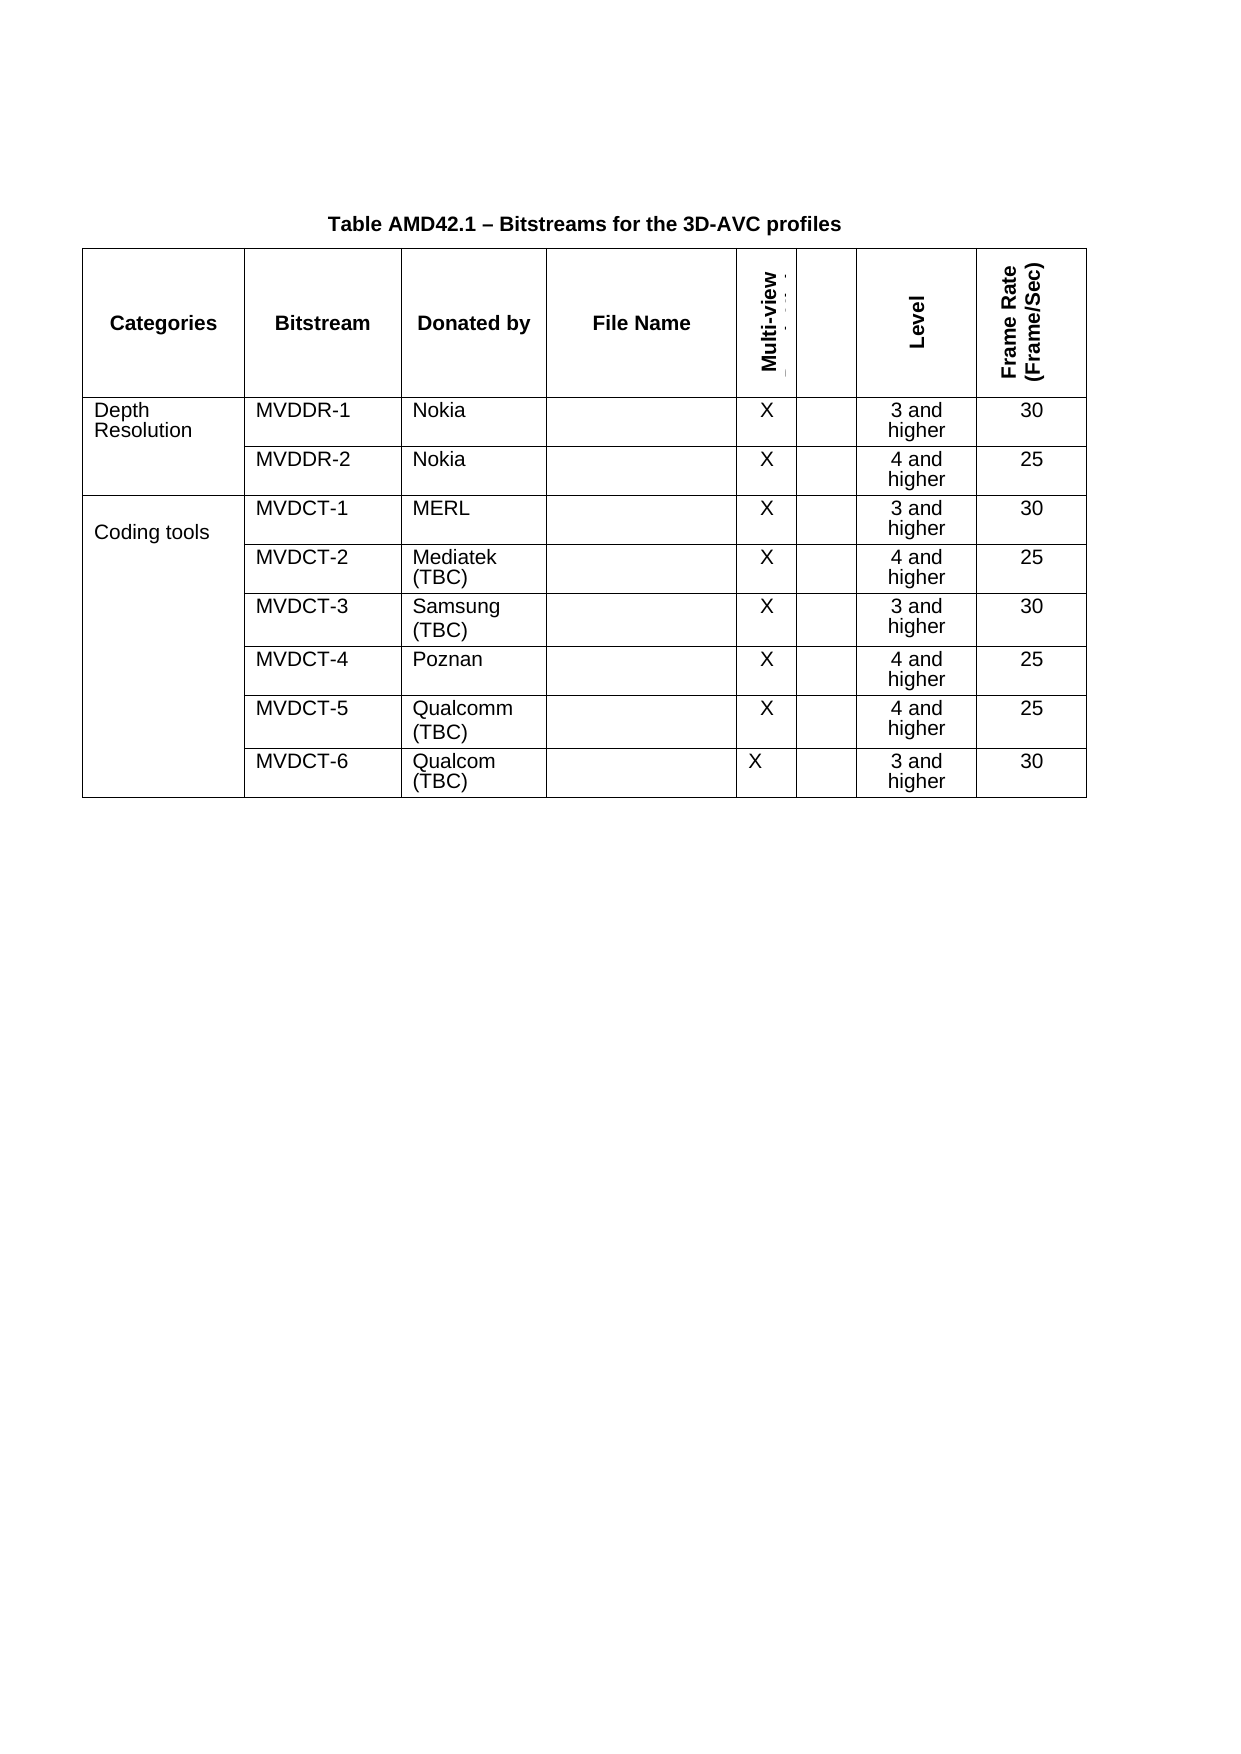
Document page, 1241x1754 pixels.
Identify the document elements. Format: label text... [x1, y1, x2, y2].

table_cell [547, 398, 736, 446]
table_cell Level [857, 249, 976, 397]
table_cell Multi-view Depth High [737, 249, 796, 397]
table_cell X [737, 647, 796, 694]
table_cell 4 and higher [857, 545, 976, 592]
table_cell 30 [977, 594, 1086, 646]
table_cell 25 [977, 447, 1086, 494]
table_cell MVDCT-1 [245, 496, 401, 543]
table_cell X [737, 447, 796, 494]
table_cell [547, 749, 736, 797]
table_cell [797, 447, 856, 494]
table_cell MVDCT-3 [245, 594, 401, 646]
table_cell Nokia [402, 398, 546, 446]
table_cell 25 [977, 696, 1086, 748]
table_cell X [737, 545, 796, 592]
table_cell MVDDR-2 [245, 447, 401, 494]
table_cell Coding tools [83, 496, 244, 797]
table_cell 3 and higher [857, 594, 976, 646]
table_cell [797, 545, 856, 592]
table_cell [547, 696, 736, 748]
table_cell 25 [977, 545, 1086, 592]
table_cell Qualcomm (TBC) [402, 696, 546, 748]
table_cell X [737, 749, 796, 797]
table_cell [547, 447, 736, 494]
table_cell 3 and higher [857, 398, 976, 446]
table_cell [547, 545, 736, 592]
table_cell 30 [977, 749, 1086, 797]
table_cell 25 [977, 647, 1086, 694]
table_cell 4 and higher [857, 447, 976, 494]
table_cell [797, 398, 856, 446]
table_cell [797, 594, 856, 646]
table_cell Frame Rate (Frame/Sec) [977, 249, 1086, 397]
table_cell X [737, 696, 796, 748]
table_cell Categories [83, 249, 244, 397]
table_cell Donated by [402, 249, 546, 397]
table_cell [797, 749, 856, 797]
table_cell 30 [977, 496, 1086, 543]
table_cell X [737, 496, 796, 543]
table_cell MERL [402, 496, 546, 543]
table_cell [797, 696, 856, 748]
table_cell [547, 594, 736, 646]
table_cell 3 and higher [857, 496, 976, 543]
table_cell MVDCT-5 [245, 696, 401, 748]
table_cell Qualcom (TBC) [402, 749, 546, 797]
table_cell 3 and higher [857, 749, 976, 797]
table_cell MVDCT-6 [245, 749, 401, 797]
table_cell X [737, 398, 796, 446]
table_header Table AMD42.1 – Bitstreams for the 3D-AVC profiles [83, 174, 1087, 248]
table_cell [547, 496, 736, 543]
table_cell 30 [977, 398, 1086, 446]
table_cell [797, 496, 856, 543]
table_cell MVDDR-1 [245, 398, 401, 446]
table_cell Poznan [402, 647, 546, 694]
table_cell Bitstream [245, 249, 401, 397]
table_cell [547, 647, 736, 694]
table_cell Samsung (TBC) [402, 594, 546, 646]
table_cell 4 and higher [857, 696, 976, 748]
table_cell File Name [547, 249, 736, 397]
table_cell Nokia [402, 447, 546, 494]
table_cell 4 and higher [857, 647, 976, 694]
table_cell X [737, 594, 796, 646]
table_cell Mediatek (TBC) [402, 545, 546, 592]
table_cell MVDCT-4 [245, 647, 401, 694]
table_cell [797, 249, 856, 397]
table_cell Depth Resolution [83, 398, 244, 494]
table_cell MVDCT-2 [245, 545, 401, 592]
table_cell [797, 647, 856, 694]
